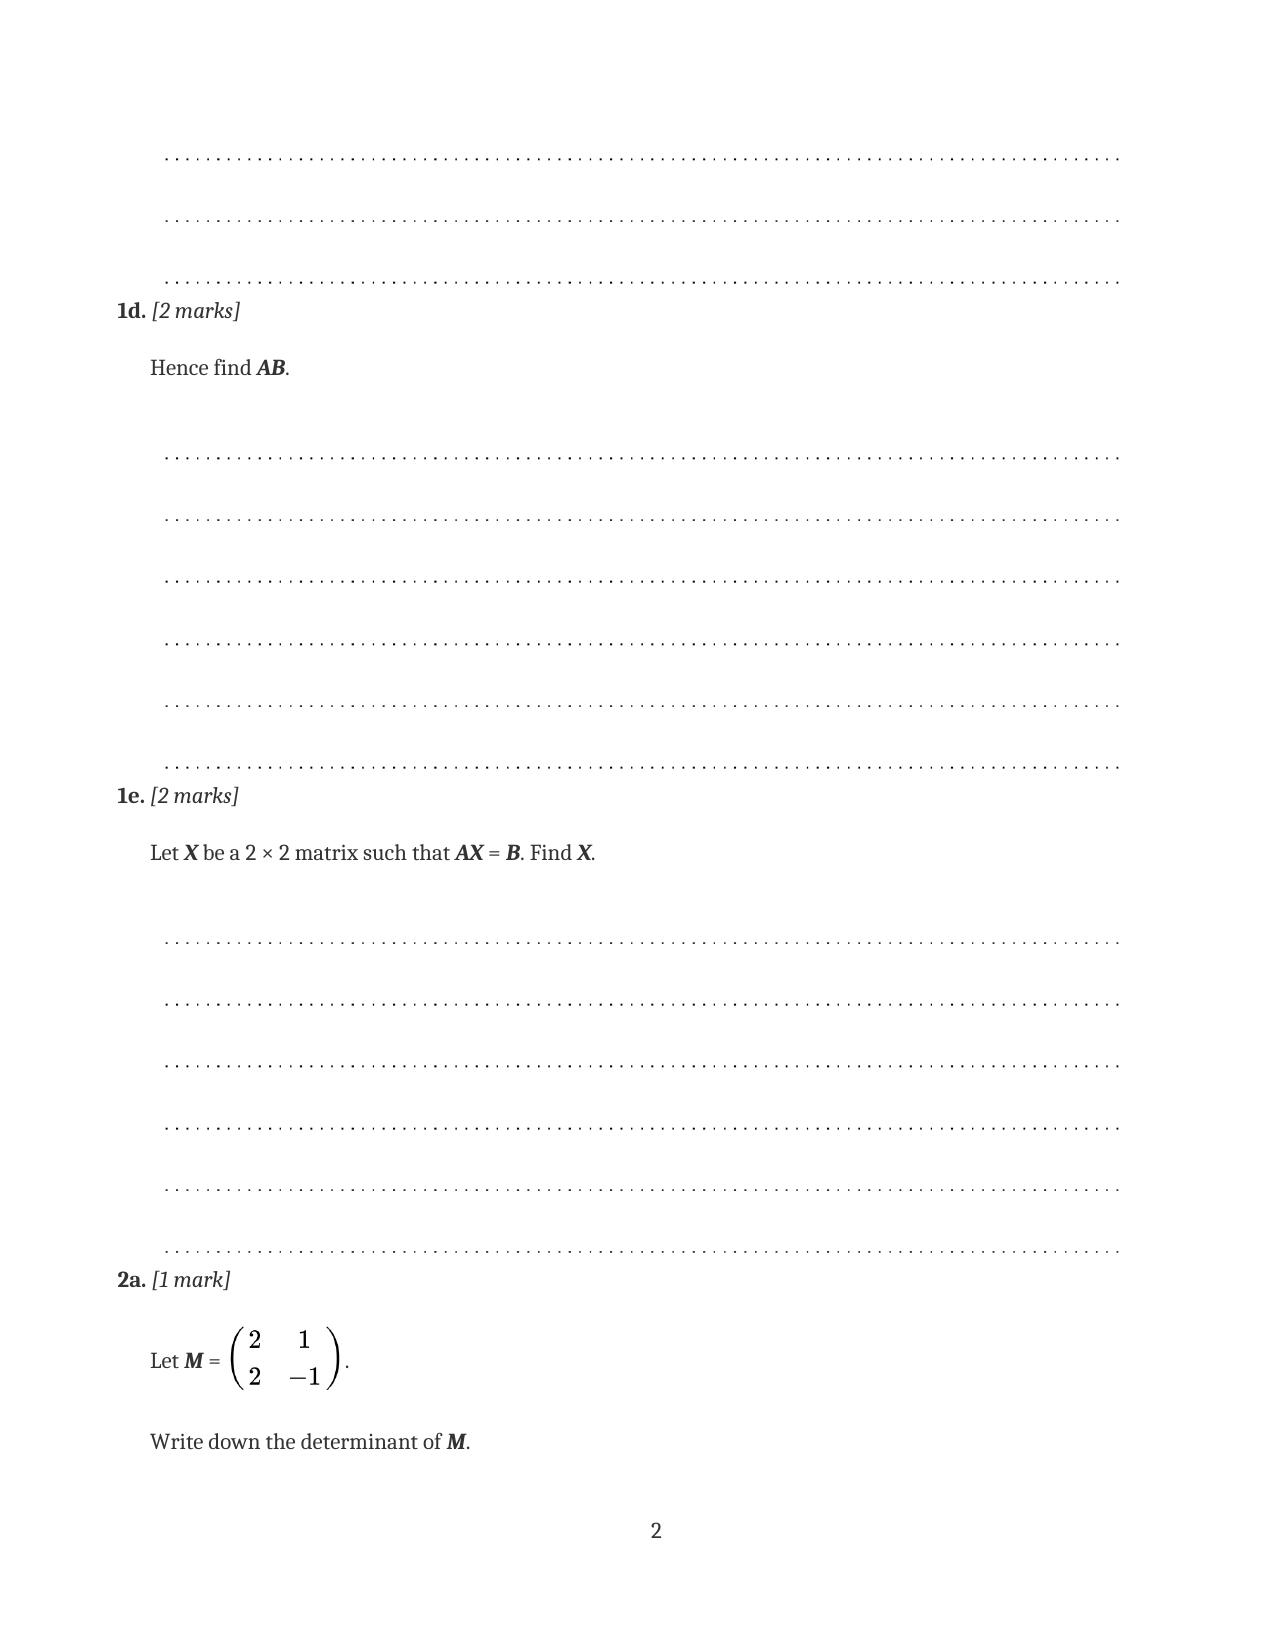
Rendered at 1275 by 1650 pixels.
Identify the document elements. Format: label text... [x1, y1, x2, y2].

text 1e. [2 marks] [112, 782, 1162, 809]
text Hence find AB. [150, 355, 1162, 381]
text Let M = . [150, 1324, 1162, 1398]
text 2a. [1 mark] [112, 1267, 1162, 1293]
picture [150, 112, 1142, 298]
picture [150, 896, 1142, 1267]
text 1d. [2 marks] [112, 298, 1162, 324]
picture [150, 411, 1142, 783]
text Write down the determinant of M. [150, 1429, 1162, 1455]
picture [225, 1323, 345, 1393]
text Let X be a 2 × 2 matrix such that AX = B. Find X. [150, 839, 1162, 866]
